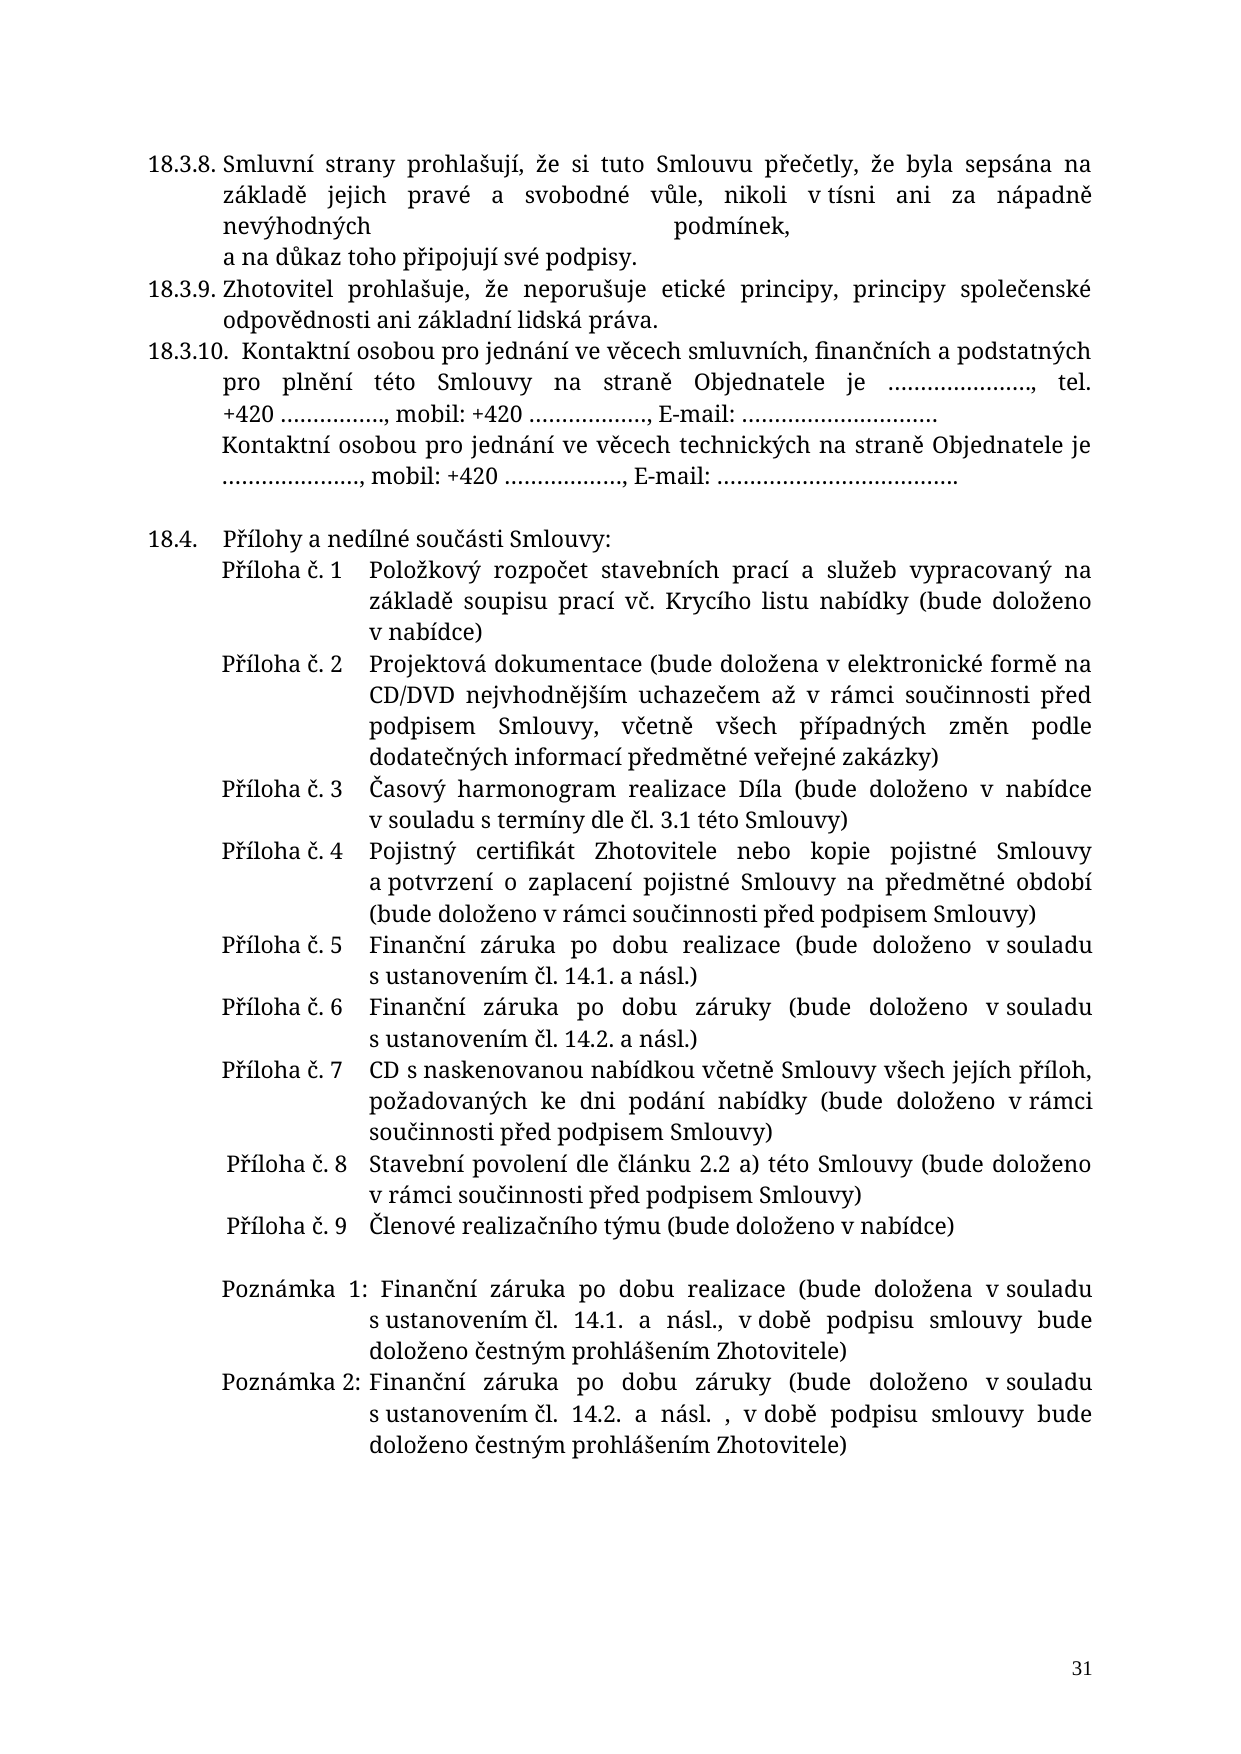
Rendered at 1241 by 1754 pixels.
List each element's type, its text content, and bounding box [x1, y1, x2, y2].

list Přílohy a nedílné součásti Smlouvy: [148, 523, 1093, 554]
list Příloha č. 9 Členové realizačního týmu (bude doloženo v nabídce) [226, 1210, 1093, 1241]
list Poznámka 1: Finanční záruka po dobu realizace (bude doložena v souladu s ustanovením čl. 14.1. a násl., v době podpisu smlouvy bude doloženo čestným prohlášením Zhotovitele) [221, 1273, 1093, 1366]
list Příloha č. 2 Projektová dokumentace (bude doložena v elektronické formě na CD/DVD nejvhodnějším uchazečem až v rámci součinnosti před podpisem Smlouvy, včetně všech případných změn podle dodatečných informací předmětné veřejné zakázky) [221, 648, 1093, 773]
list Kontaktní osobou pro jednání ve věcech smluvních, finančních a podstatných pro plnění této Smlouvy na straně Objednatele je …………………., tel. +420 ……………., mobil: +420 ………………, E-mail: ………………………… [148, 335, 1093, 429]
list Zhotovitel prohlašuje, že neporušuje etické principy, principy společenské odpovědnosti ani základní lidská práva. [148, 273, 1093, 335]
list Příloha č. 3 Časový harmonogram realizace Díla (bude doloženo v nabídce v souladu s termíny dle čl. 3.1 této Smlouvy) [221, 773, 1093, 835]
list Příloha č. 1 Položkový rozpočet stavebních prací a služeb vypracovaný na základě soupisu prací vč. Krycího listu nabídky (bude doloženo v nabídce) [221, 554, 1093, 648]
list Příloha č. 8 Stavební povolení dle článku 2.2 a) této Smlouvy (bude doloženo v rámci součinnosti před podpisem Smlouvy) [226, 1148, 1093, 1210]
text Kontaktní osobou pro jednání ve věcech technických na straně Objednatele je …………………, mobil: +420 ………………, E-mail: ………………………………. [221, 429, 1093, 491]
list Příloha č. 7 CD s naskenovanou nabídkou včetně Smlouvy všech jejích příloh, požadovaných ke dni podání nabídky (bude doloženo v rámci součinnosti před podpisem Smlouvy) [221, 1054, 1093, 1148]
list Příloha č. 4 Pojistný certifikát Zhotovitele nebo kopie pojistné Smlouvy a potvrzení o zaplacení pojistné Smlouvy na předmětné období (bude doloženo v rámci součinnosti před podpisem Smlouvy) [221, 835, 1093, 929]
text Poznámka 2: Finanční záruka po dobu záruky (bude doloženo v souladu s ustanovením čl. 14.2. a násl. , v době podpisu smlouvy bude doloženo čestným prohlášením Zhotovitele) [221, 1366, 1093, 1460]
list Smluvní strany prohlašují, že si tuto Smlouvu přečetly, že byla sepsána na základě jejich pravé a svobodné vůle, nikoli v tísni ani za nápadně nevýhodných podmínek, a na důkaz toho připojují své podpisy. [148, 148, 1093, 273]
list Příloha č. 6 Finanční záruka po dobu záruky (bude doloženo v souladu s ustanovením čl. 14.2. a násl.) [221, 991, 1093, 1054]
list Příloha č. 5 Finanční záruka po dobu realizace (bude doloženo v souladu s ustanovením čl. 14.1. a násl.) [221, 929, 1093, 991]
